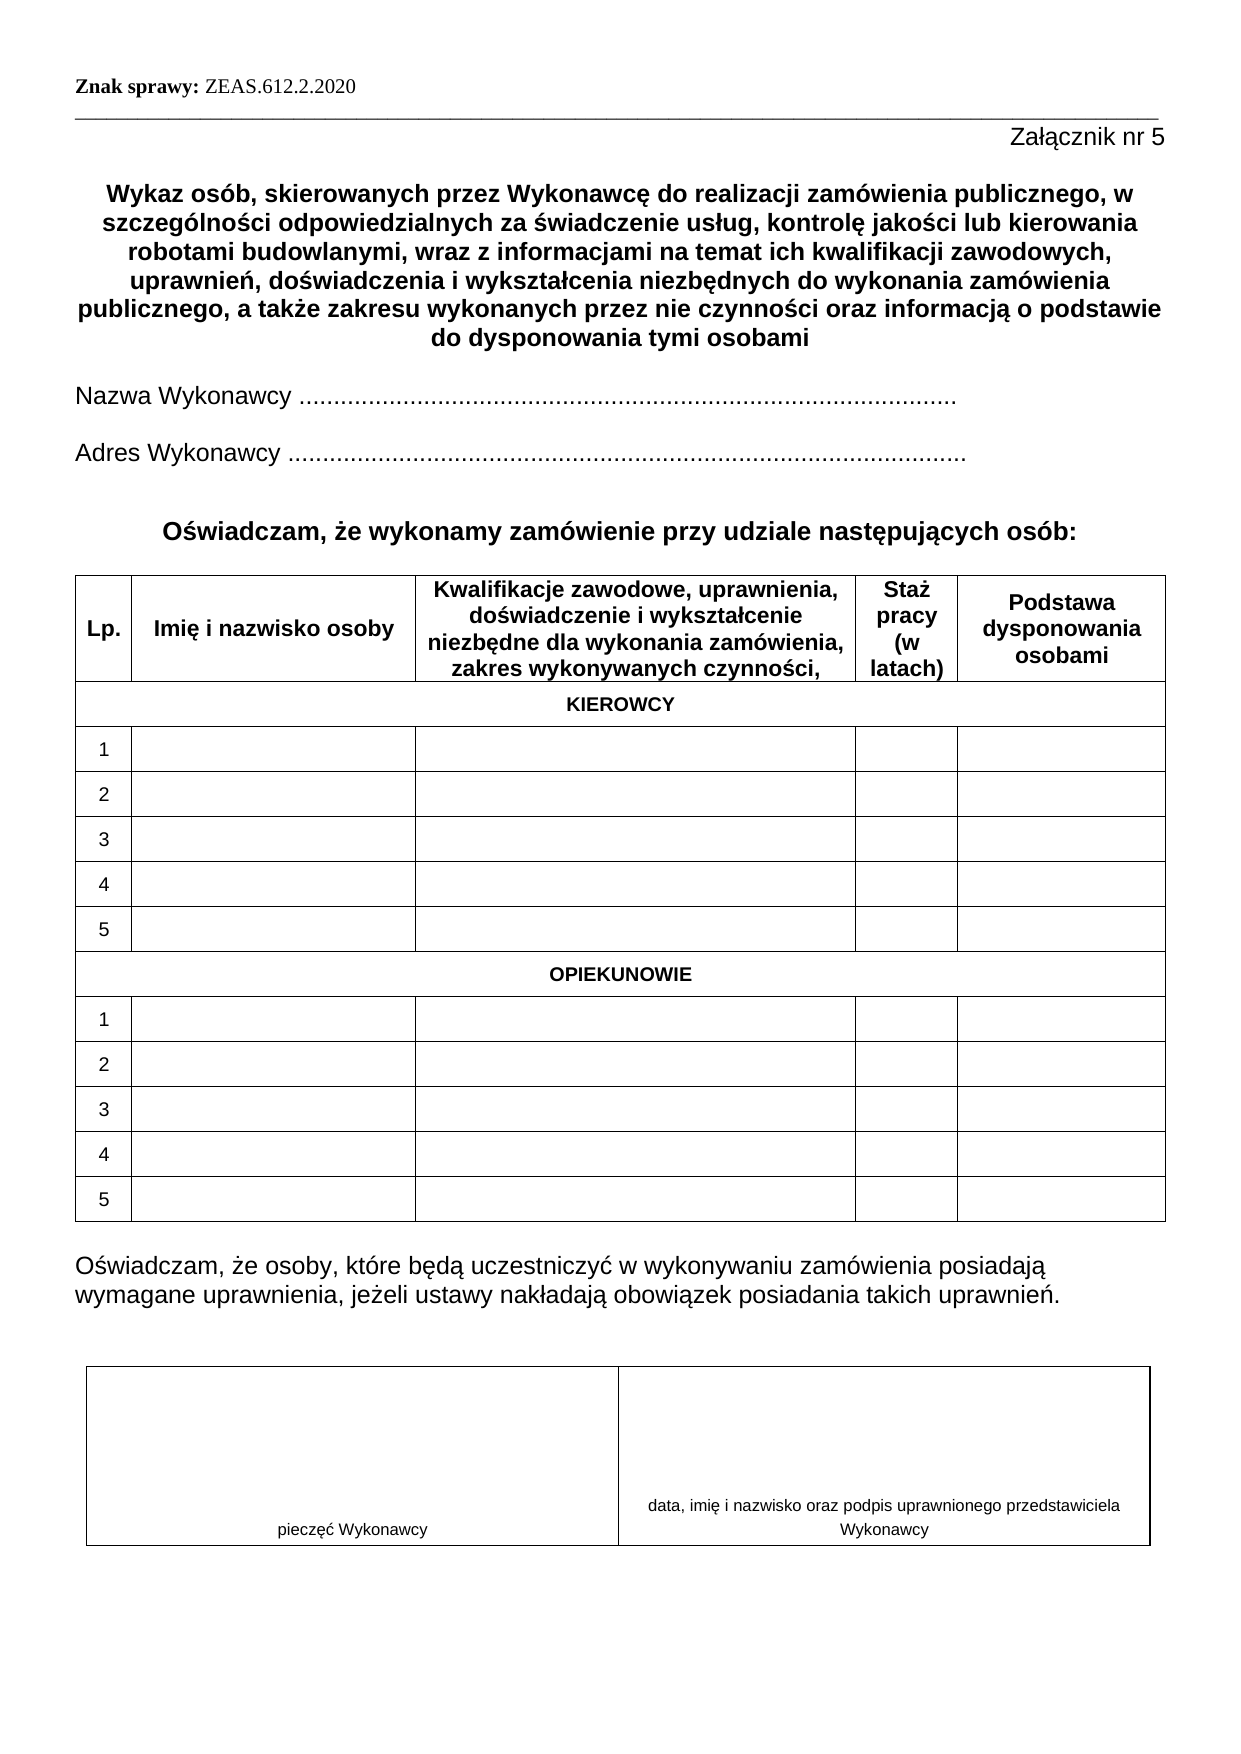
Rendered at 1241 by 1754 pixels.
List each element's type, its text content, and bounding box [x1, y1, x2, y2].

table_cell [132, 1132, 415, 1176]
table_header data, imię i nazwisko oraz podpis uprawnionego przedstawiciela Wykonawcy [619, 1367, 1149, 1545]
table_cell [856, 907, 957, 951]
table_cell [958, 1132, 1165, 1176]
table_cell [856, 1042, 957, 1086]
table_cell [416, 772, 855, 816]
table_cell [416, 1132, 855, 1176]
text Adres Wykonawcy .................................................................................................. [75, 438, 1165, 467]
table_header Imię i nazwisko osoby [132, 576, 415, 681]
table_cell [958, 772, 1165, 816]
table_cell [856, 862, 957, 906]
table_cell 1 [76, 727, 131, 771]
table_cell [958, 817, 1165, 861]
table_cell 1 [76, 997, 131, 1041]
table_cell [132, 1177, 415, 1221]
table_cell [958, 907, 1165, 951]
table_cell 3 [76, 1087, 131, 1131]
table_cell [416, 862, 855, 906]
table_header Lp. [76, 576, 131, 681]
table_cell [856, 772, 957, 816]
table_cell [416, 1177, 855, 1221]
table_header pieczęć Wykonawcy [87, 1367, 618, 1545]
table_cell [132, 997, 415, 1041]
text Wykaz osób, skierowanych przez Wykonawcę do realizacji zamówienia publicznego, w szczególności odpowiedzialnych za świadczenie usług, kontrolę jakości lub kierowania robotami budowlanymi, wraz z informacjami na temat ich kwalifikacji zawodowych, uprawnień, doświadczenia i wykształcenia niezbędnych do wykonania zamówienia publicznego, a także zakresu wykonanych przez nie czynności oraz informacją o podstawie do dysponowania tymi osobami [75, 179, 1165, 352]
table_cell [856, 1177, 957, 1221]
table_cell [856, 997, 957, 1041]
table_cell OPIEKUNOWIE [76, 952, 1165, 996]
table_cell [416, 1087, 855, 1131]
table_cell [132, 772, 415, 816]
table_cell [132, 907, 415, 951]
table_cell [132, 1087, 415, 1131]
table_cell KIEROWCY [76, 682, 1165, 726]
table_cell [958, 727, 1165, 771]
table_cell 2 [76, 1042, 131, 1086]
table_cell [856, 1087, 957, 1131]
table_cell [958, 1087, 1165, 1131]
table_cell [416, 817, 855, 861]
table_cell [958, 1042, 1165, 1086]
table_cell [856, 1132, 957, 1176]
table_header Podstawa dysponowania osobami [958, 576, 1165, 681]
table_cell [416, 907, 855, 951]
table_cell 5 [76, 907, 131, 951]
text Załącznik nr 5 [75, 122, 1165, 151]
table_cell [958, 997, 1165, 1041]
table_cell [856, 727, 957, 771]
table_cell 2 [76, 772, 131, 816]
table_cell [132, 862, 415, 906]
table_cell [958, 862, 1165, 906]
table_cell 5 [76, 1177, 131, 1221]
table_cell [132, 1042, 415, 1086]
table_cell [132, 727, 415, 771]
table_cell [132, 817, 415, 861]
table_cell 4 [76, 862, 131, 906]
subtitle Oświadczam, że wykonamy zamówienie przy udziale następujących osób: [75, 516, 1165, 546]
text Oświadczam, że osoby, które będą uczestniczyć w wykonywaniu zamówienia posiadają wymagane uprawnienia, jeżeli ustawy nakładają obowiązek posiadania takich uprawnień. [75, 1251, 1165, 1308]
text Nazwa Wykonawcy ............................................................................................... [75, 381, 1165, 409]
table_cell 4 [76, 1132, 131, 1176]
table_cell 3 [76, 817, 131, 861]
table_cell [416, 997, 855, 1041]
table_header Kwalifikacje zawodowe, uprawnienia, doświadczenie i wykształcenie niezbędne dla wykonania zamówienia, zakres wykonywanych czynności, [416, 576, 855, 681]
table_cell [958, 1177, 1165, 1221]
table_cell [416, 727, 855, 771]
table_cell [856, 817, 957, 861]
table_header Staż pracy (w latach) [856, 576, 957, 681]
table_cell [416, 1042, 855, 1086]
